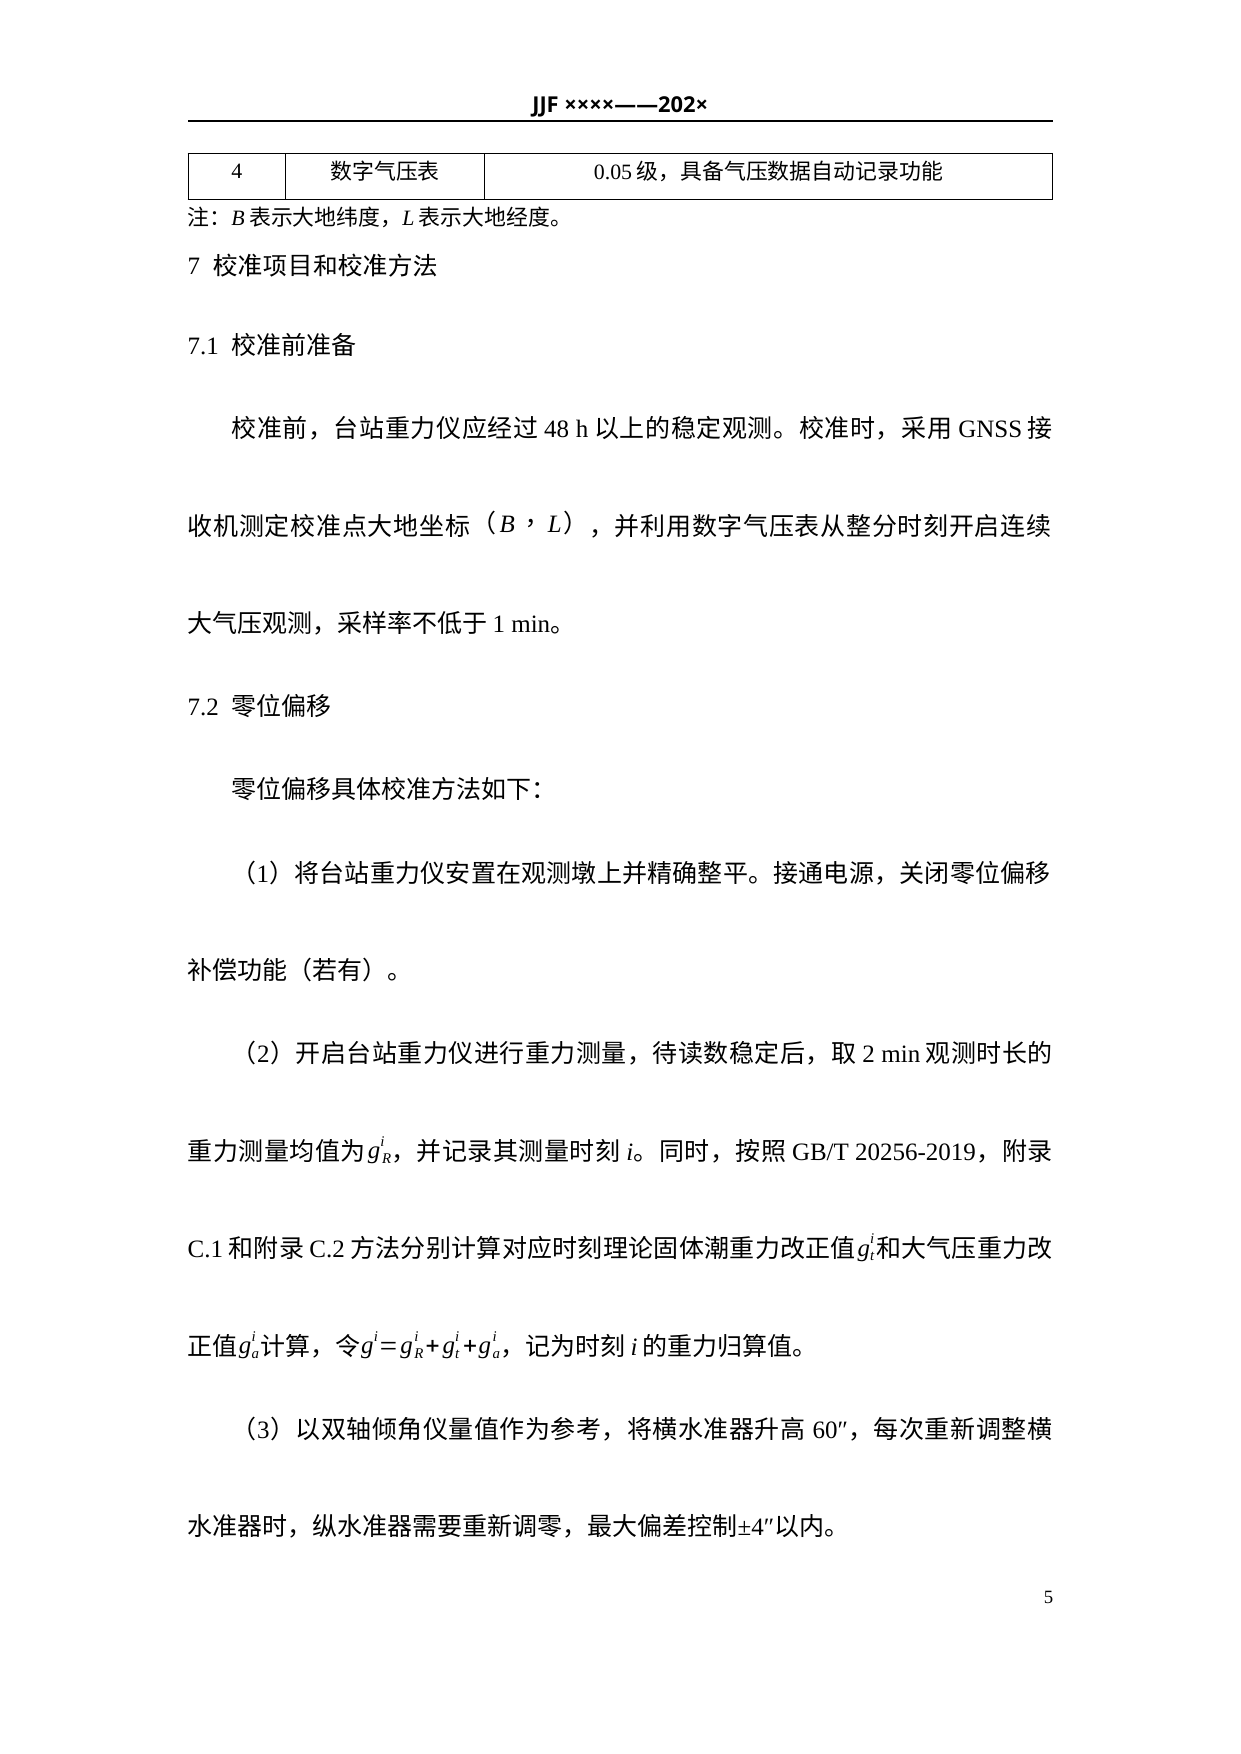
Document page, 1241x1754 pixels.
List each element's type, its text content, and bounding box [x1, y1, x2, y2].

text 零位偏移具体校准方法如下： [187, 756, 1053, 821]
subtitle 7.2 零位偏移 [187, 672, 1053, 737]
text 注：B表示大地纬度，L表示大地经度。 [187, 200, 1053, 232]
subtitle 7 校准项目和校准方法 [187, 248, 1053, 281]
text （1）将台站重力仪安置在观测墩上并精确整平。接通电源，关闭零位偏移补偿功能（若有）。 [187, 839, 1053, 1001]
text 校准前，台站重力仪应经过48 h以上的稳定观测。校准时，采用GNSS接收机测定校准点大地坐标，并利用数字气压表从整分时刻开启连续大气压观测，采样率不低于1 min。 [187, 394, 1053, 654]
table_cell 数字气压表 [286, 154, 484, 199]
subtitle 7.1 校准前准备 [187, 311, 1053, 376]
text （2）开启台站重力仪进行重力测量，待读数稳定后，取2 min观测时长的重力测量均值为，并记录其测量时刻i。同时，按照GB/T 20256-2019，附录C.1和附录C.2方法分别计算对应时刻理论固体潮重力改正值和大气压重力改正值计算，令，记为时刻i的重力归算值。 [187, 1019, 1053, 1377]
table_cell 4 [189, 154, 285, 199]
table_cell 0.05级，具备气压数据自动记录功能 [485, 154, 1052, 199]
text （3）以双轴倾角仪量值作为参考，将横水准器升高60″，每次重新调整横水准器时，纵水准器需要重新调零，最大偏差控制±4″以内。 [187, 1395, 1053, 1557]
